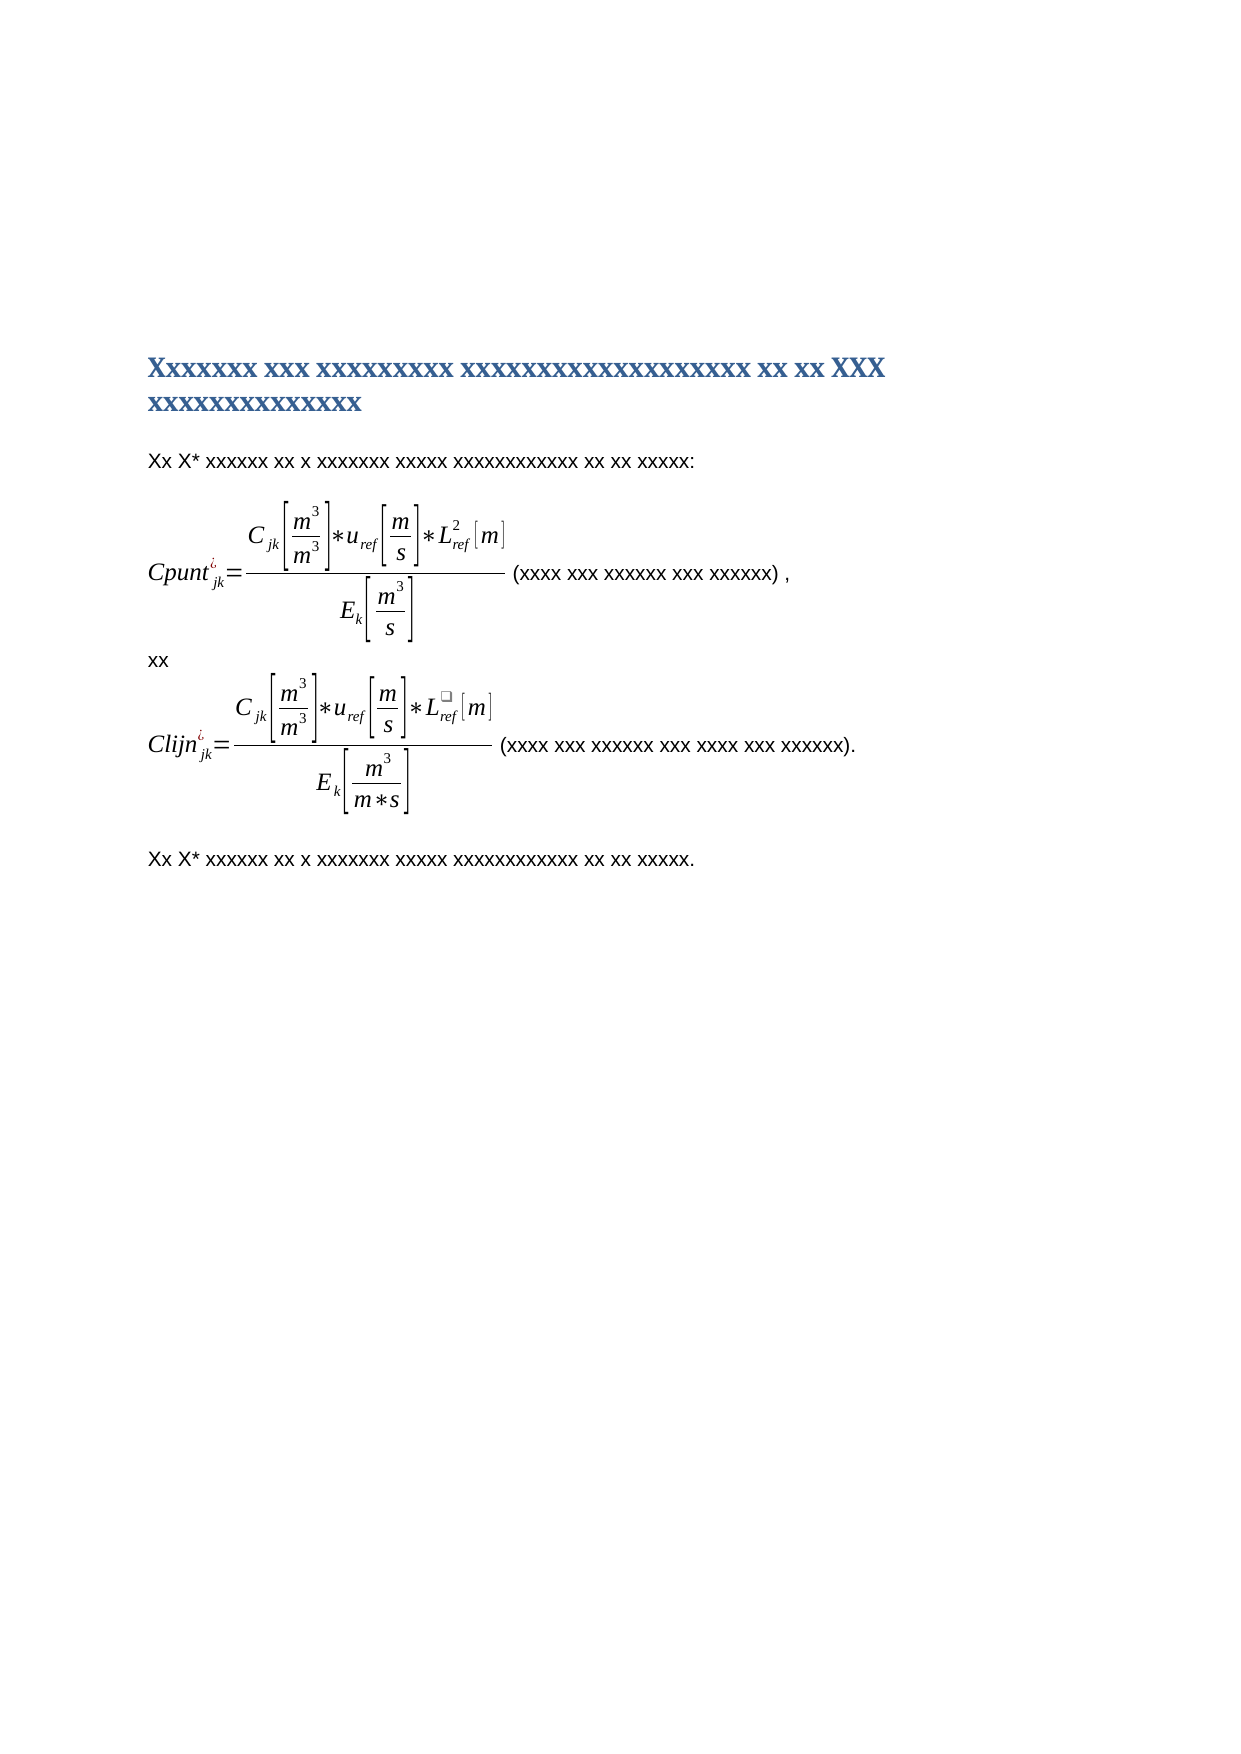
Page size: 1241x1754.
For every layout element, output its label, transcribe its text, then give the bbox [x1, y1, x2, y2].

text xx [148, 644, 909, 672]
subtitle Xxxxxxx xxx xxxxxxxxx xxxxxxxxxxxxxxxxxxx xx xx XXX xxxxxxxxxxxxxx [148, 351, 909, 418]
text Xx X* xxxxxx xx x xxxxxxx xxxxx xxxxxxxxxxxx xx xx xxxxx: [148, 445, 909, 472]
text Xx X* xxxxxx xx x xxxxxxx xxxxx xxxxxxxxxxxx xx xx xxxxx. [148, 843, 909, 871]
text (xxxx xxx xxxxxx xxx xxxxxx) , [148, 499, 909, 644]
text (xxxx xxx xxxxxx xxx xxxx xxx xxxxxx). [148, 672, 909, 816]
